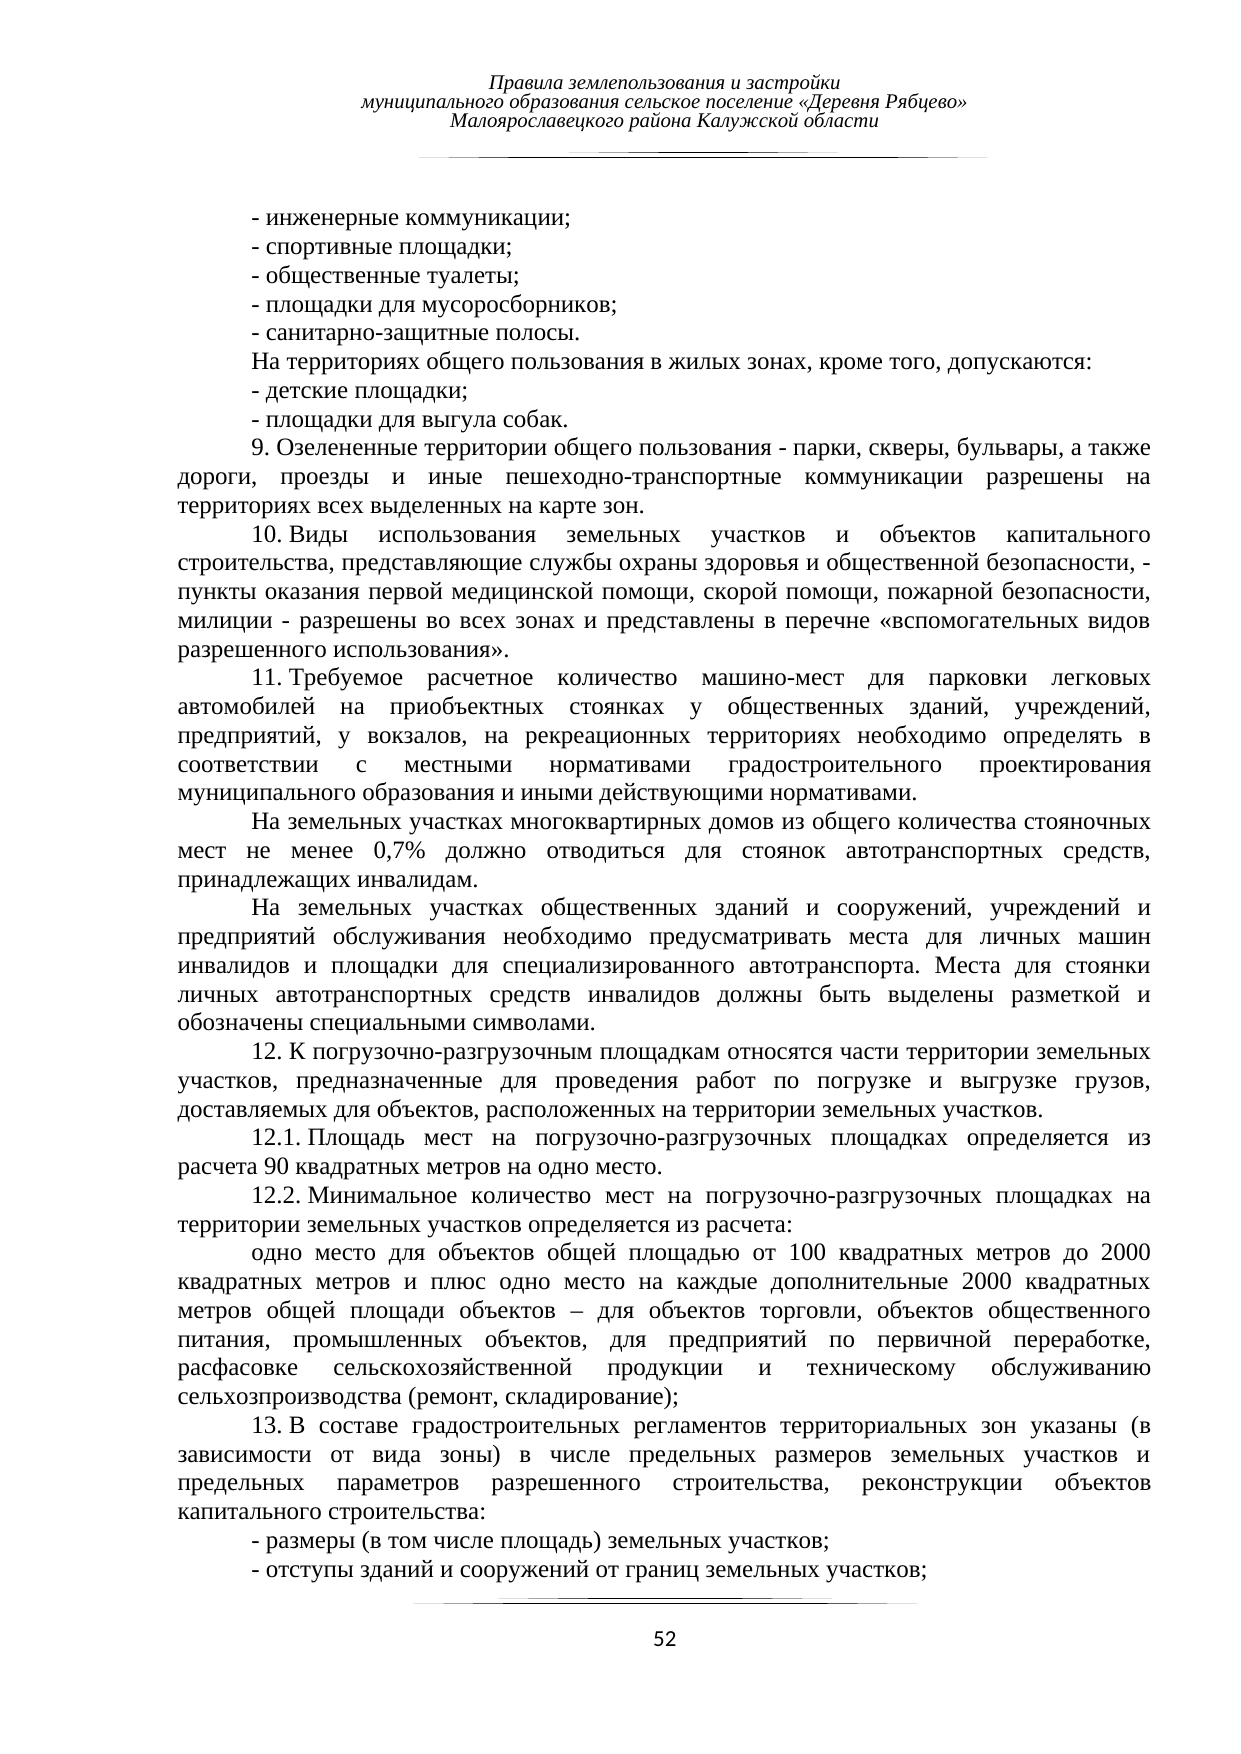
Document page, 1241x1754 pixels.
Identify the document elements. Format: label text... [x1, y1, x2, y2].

text - спортивные площадки; [177, 231, 1152, 260]
text 11. Требуемое расчетное количество машино-мест для парковки легковых автомобилей на приобъектных стоянках у общественных зданий, учреждений, предприятий, у вокзалов, на рекреационных территориях необходимо определять в соответствии с местными нормативами градостроительного проектирования муниципального образования и иными действующими нормативами. [177, 662, 1152, 806]
text - площадки для мусоросборников; [177, 289, 1152, 317]
text - детские площадки; [177, 375, 1152, 404]
text - площадки для выгула собак. [177, 404, 1152, 432]
text На земельных участках многоквартирных домов из общего количества стояночных мест не менее 0,7% должно отводиться для стоянок автотранспортных средств, принадлежащих инвалидам. [177, 806, 1152, 892]
text 12.1. Площадь мест на погрузочно-разгрузочных площадках определяется из расчета 90 квадратных метров на одно место. [177, 1122, 1152, 1180]
text - санитарно-защитные полосы. [177, 317, 1152, 346]
text 9. Озелененные территории общего пользования - парки, скверы, бульвары, а также дороги, проезды и иные пешеходно-транспортные коммуникации разрешены на территориях всех выделенных на карте зон. [177, 432, 1152, 519]
text 10. Виды использования земельных участков и объектов капитального строительства, представляющие службы охраны здоровья и общественной безопасности, - пункты оказания первой медицинской помощи, скорой помощи, пожарной безопасности, милиции - разрешены во всех зонах и представлены в перечне «вспомогательных видов разрешенного использования». [177, 519, 1152, 662]
text - отступы зданий и сооружений от границ земельных участков; [177, 1554, 1152, 1582]
text На земельных участках общественных зданий и сооружений, учреждений и предприятий обслуживания необходимо предусматривать места для личных машин инвалидов и площадки для специализированного автотранспорта. Места для стоянки личных автотранспортных средств инвалидов должны быть выделены разметкой и обозначены специальными символами. [177, 892, 1152, 1036]
text одно место для объектов общей площадью от 100 квадратных метров до 2000 квадратных метров и плюс одно место на каждые дополнительные 2000 квадратных метров общей площади объектов – для объектов торговли, объектов общественного питания, промышленных объектов, для предприятий по первичной переработке, расфасовке сельскохозяйственной продукции и техническому обслуживанию сельхозпроизводства (ремонт, складирование); [177, 1237, 1152, 1410]
text На территориях общего пользования в жилых зонах, кроме того, допускаются: [177, 346, 1152, 375]
text - инженерные коммуникации; [177, 202, 1152, 231]
text 12.2. Минимальное количество мест на погрузочно-разгрузочных площадках на территории земельных участков определяется из расчета: [177, 1180, 1152, 1237]
text 12. К погрузочно-разгрузочным площадкам относятся части территории земельных участков, предназначенные для проведения работ по погрузке и выгрузке грузов, доставляемых для объектов, расположенных на территории земельных участков. [177, 1036, 1152, 1122]
text - размеры (в том числе площадь) земельных участков; [177, 1525, 1152, 1554]
text 13. В составе градостроительных регламентов территориальных зон указаны (в зависимости от вида зоны) в числе предельных размеров земельных участков и предельных параметров разрешенного строительства, реконструкции объектов капитального строительства: [177, 1410, 1152, 1525]
text - общественные туалеты; [177, 260, 1152, 289]
